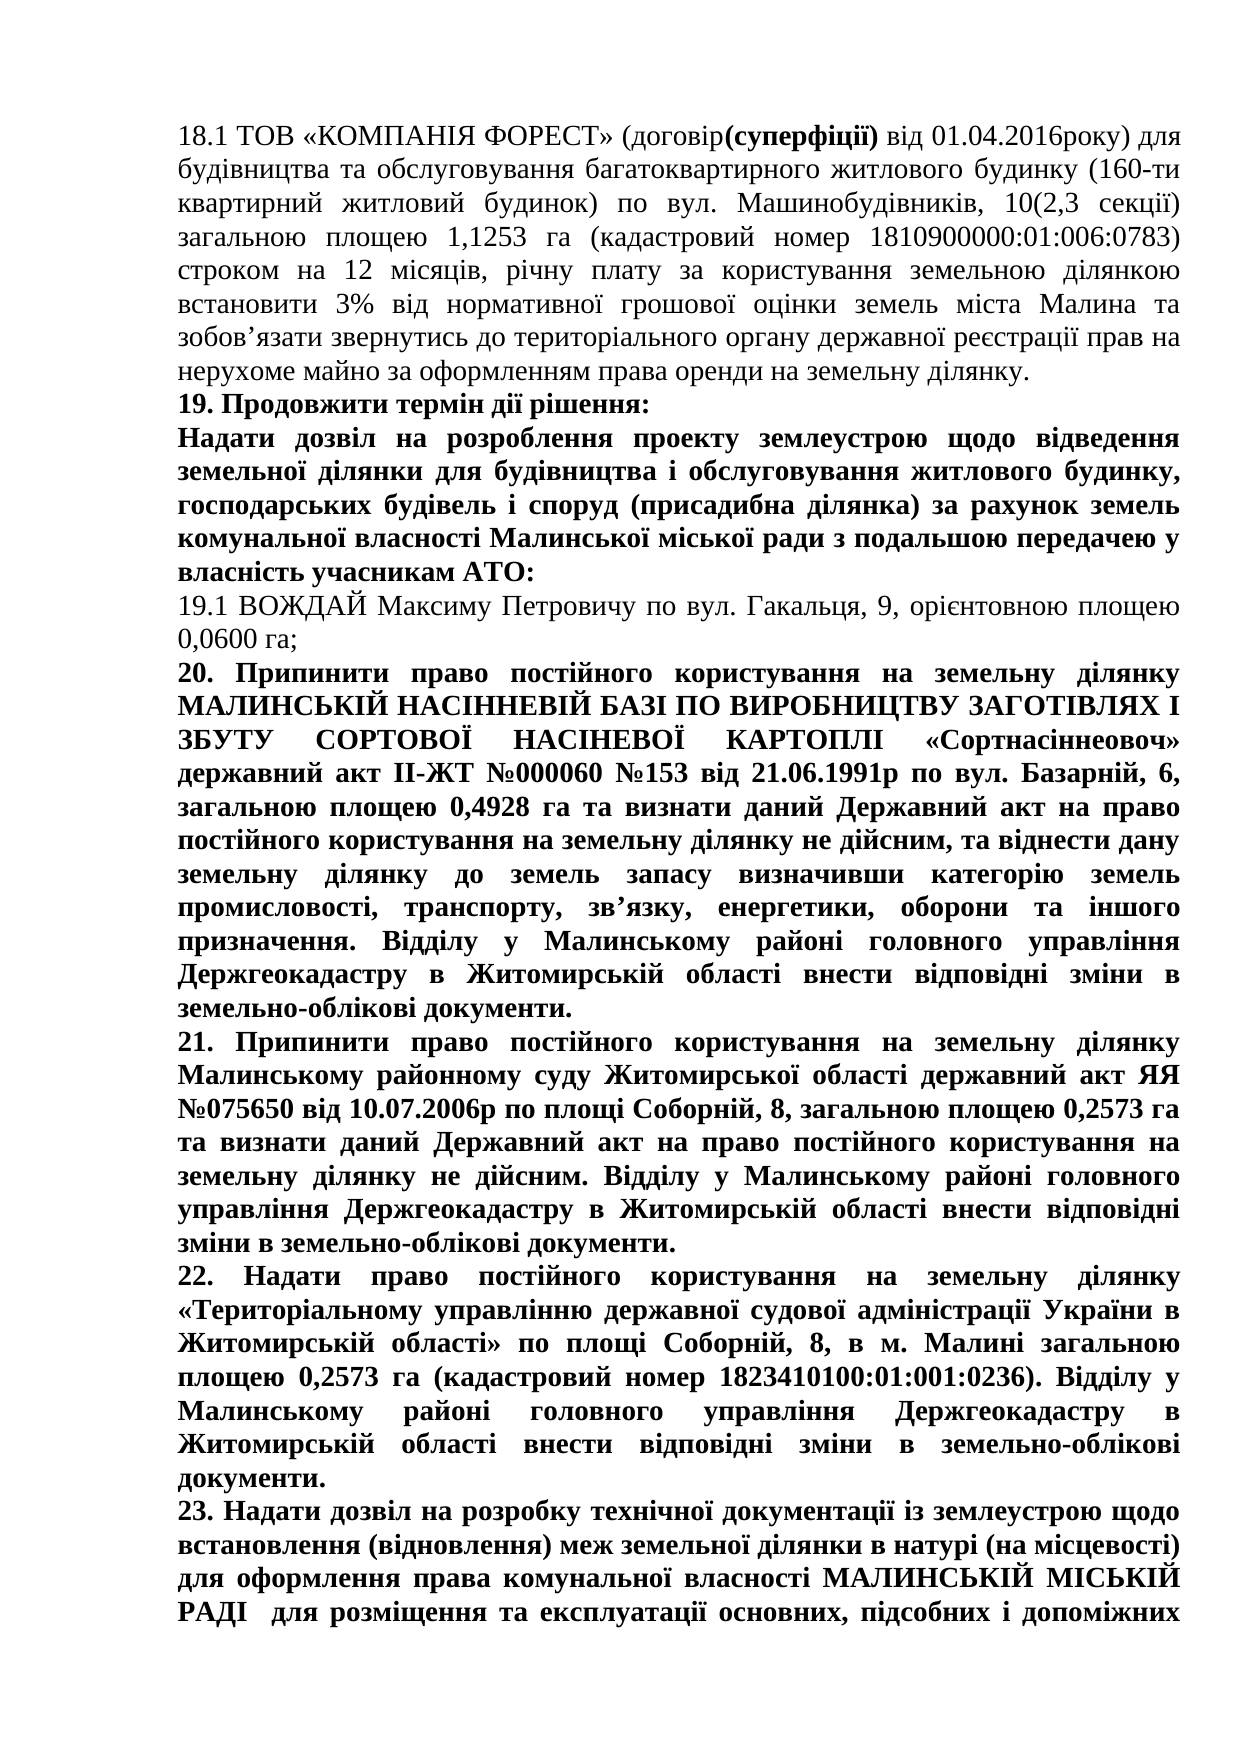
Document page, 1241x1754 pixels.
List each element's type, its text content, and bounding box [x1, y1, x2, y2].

text 18.1 ТОВ «КОМПАНІЯ ФОРЕСТ» (договір(суперфіції) від 01.04.2016року) для будівництва та обслуговування багатоквартирного житлового будинку (160-ти квартирний житловий будинок) по вул. Машинобудівників, 10(2,3 секції) загальною площею 1,1253 га (кадастровий номер 1810900000:01:006:0783) строком на 12 місяців, річну плату за користування земельною ділянкою встановити 3% від нормативної грошової оцінки земель міста Малина та зобов’язати звернутись до територіального органу державної реєстрації прав на нерухоме майно за оформленням права оренди на земельну ділянку. [177, 118, 1181, 386]
text 21. Припинити право постійного користування на земельну ділянку Малинському районному суду Житомирської області державний акт ЯЯ №075650 від 10.07.2006р по площі Соборній, 8, загальною площею 0,2573 га та визнати даний Державний акт на право постійного користування на земельну ділянку не дійсним. Відділу у Малинському районі головного управління Держгеокадастру в Житомирській області внести відповідні зміни в земельно-облікові документи. [177, 1024, 1181, 1258]
text 19.1 ВОЖДАЙ Максиму Петровичу по вул. Гакальця, 9, орієнтовною площею 0,0600 га; [177, 588, 1181, 655]
text 19. Продовжити термін дії рішення: [177, 386, 1181, 420]
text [177, 1493, 1181, 1627]
text 22. Надати право постійного користування на земельну ділянку «Територіальному управлінню державної судової адміністрації України в Житомирській області» по площі Соборній, 8, в м. Малині загальною площею 0,2573 га (кадастровий номер 1823410100:01:001:0236). Відділу у Малинському районі головного управління Держгеокадастру в Житомирській області внести відповідні зміни в земельно-облікові документи. [177, 1258, 1181, 1493]
text Надати дозвіл на розроблення проекту землеустрою щодо відведення земельної ділянки для будівництва і обслуговування житлового будинку, господарських будівель і споруд (присадибна ділянка) за рахунок земель комунальної власності Малинської міської ради з подальшою передачею у власність учасникам АТО: [177, 420, 1181, 588]
text 20. Припинити право постійного користування на земельну ділянку МАЛИНСЬКІЙ НАСІННЕВІЙ БАЗІ ПО ВИРОБНИЦТВУ ЗАГОТІВЛЯХ І ЗБУТУ СОРТОВОЇ НАСІНЕВОЇ КАРТОПЛІ «Сортнасіннеовоч» державний акт ІІ-ЖТ №000060 №153 від 21.06.1991р по вул. Базарній, 6, загальною площею 0,4928 га та визнати даний Державний акт на право постійного користування на земельну ділянку не дійсним, та віднести дану земельну ділянку до земель запасу визначивши категорію земель промисловості, транспорту, зв’язку, енергетики, оборони та іншого призначення. Відділу у Малинському районі головного управління Держгеокадастру в Житомирській області внести відповідні зміни в земельно-облікові документи. [177, 655, 1181, 1024]
